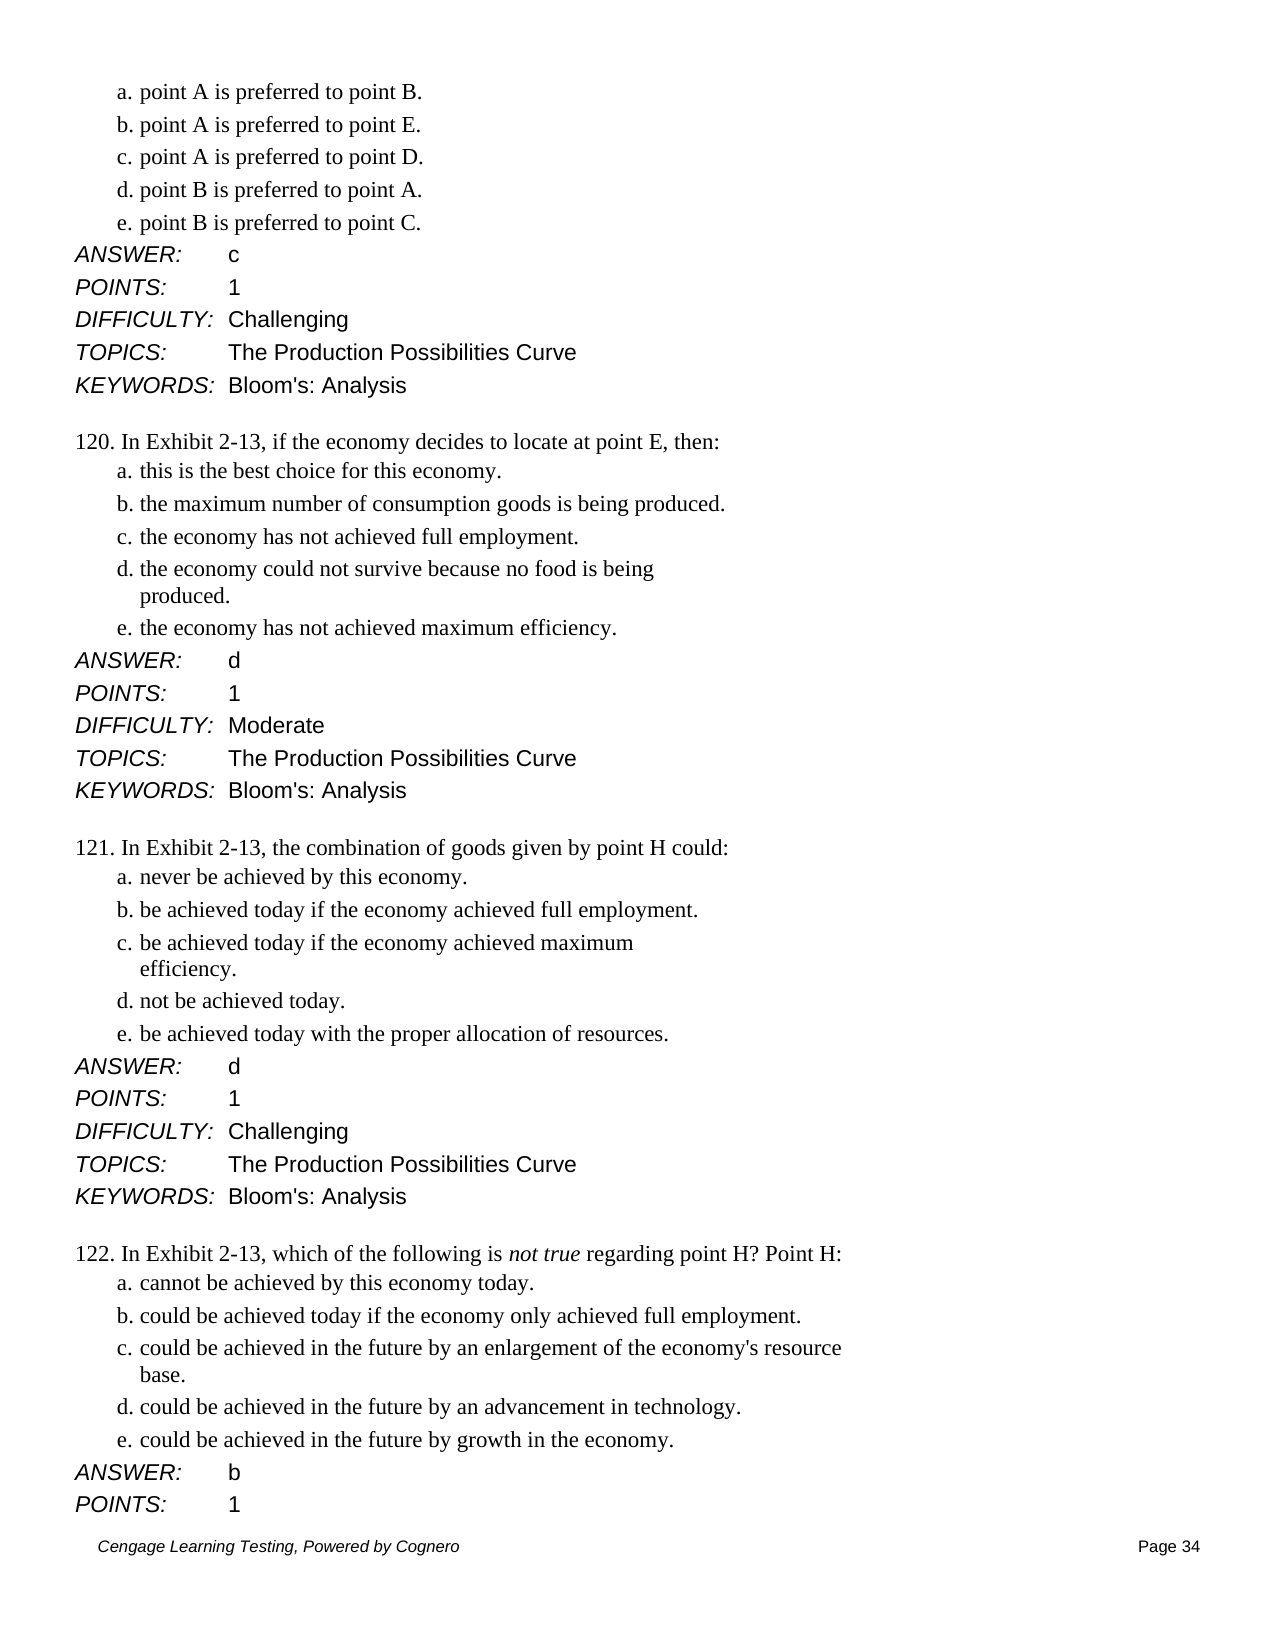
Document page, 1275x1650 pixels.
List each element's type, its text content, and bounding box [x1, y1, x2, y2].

table_header 119. In Exhibit 2-13, in terms of efficiency: [75, 75, 1200, 401]
table_header 121. In Exhibit 2-13, the combination of goods given by point H could: [75, 860, 1200, 1213]
table_header 120. In Exhibit 2-13, if the economy decides to locate at point E, then: [75, 454, 1200, 807]
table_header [75, 1266, 1200, 1521]
